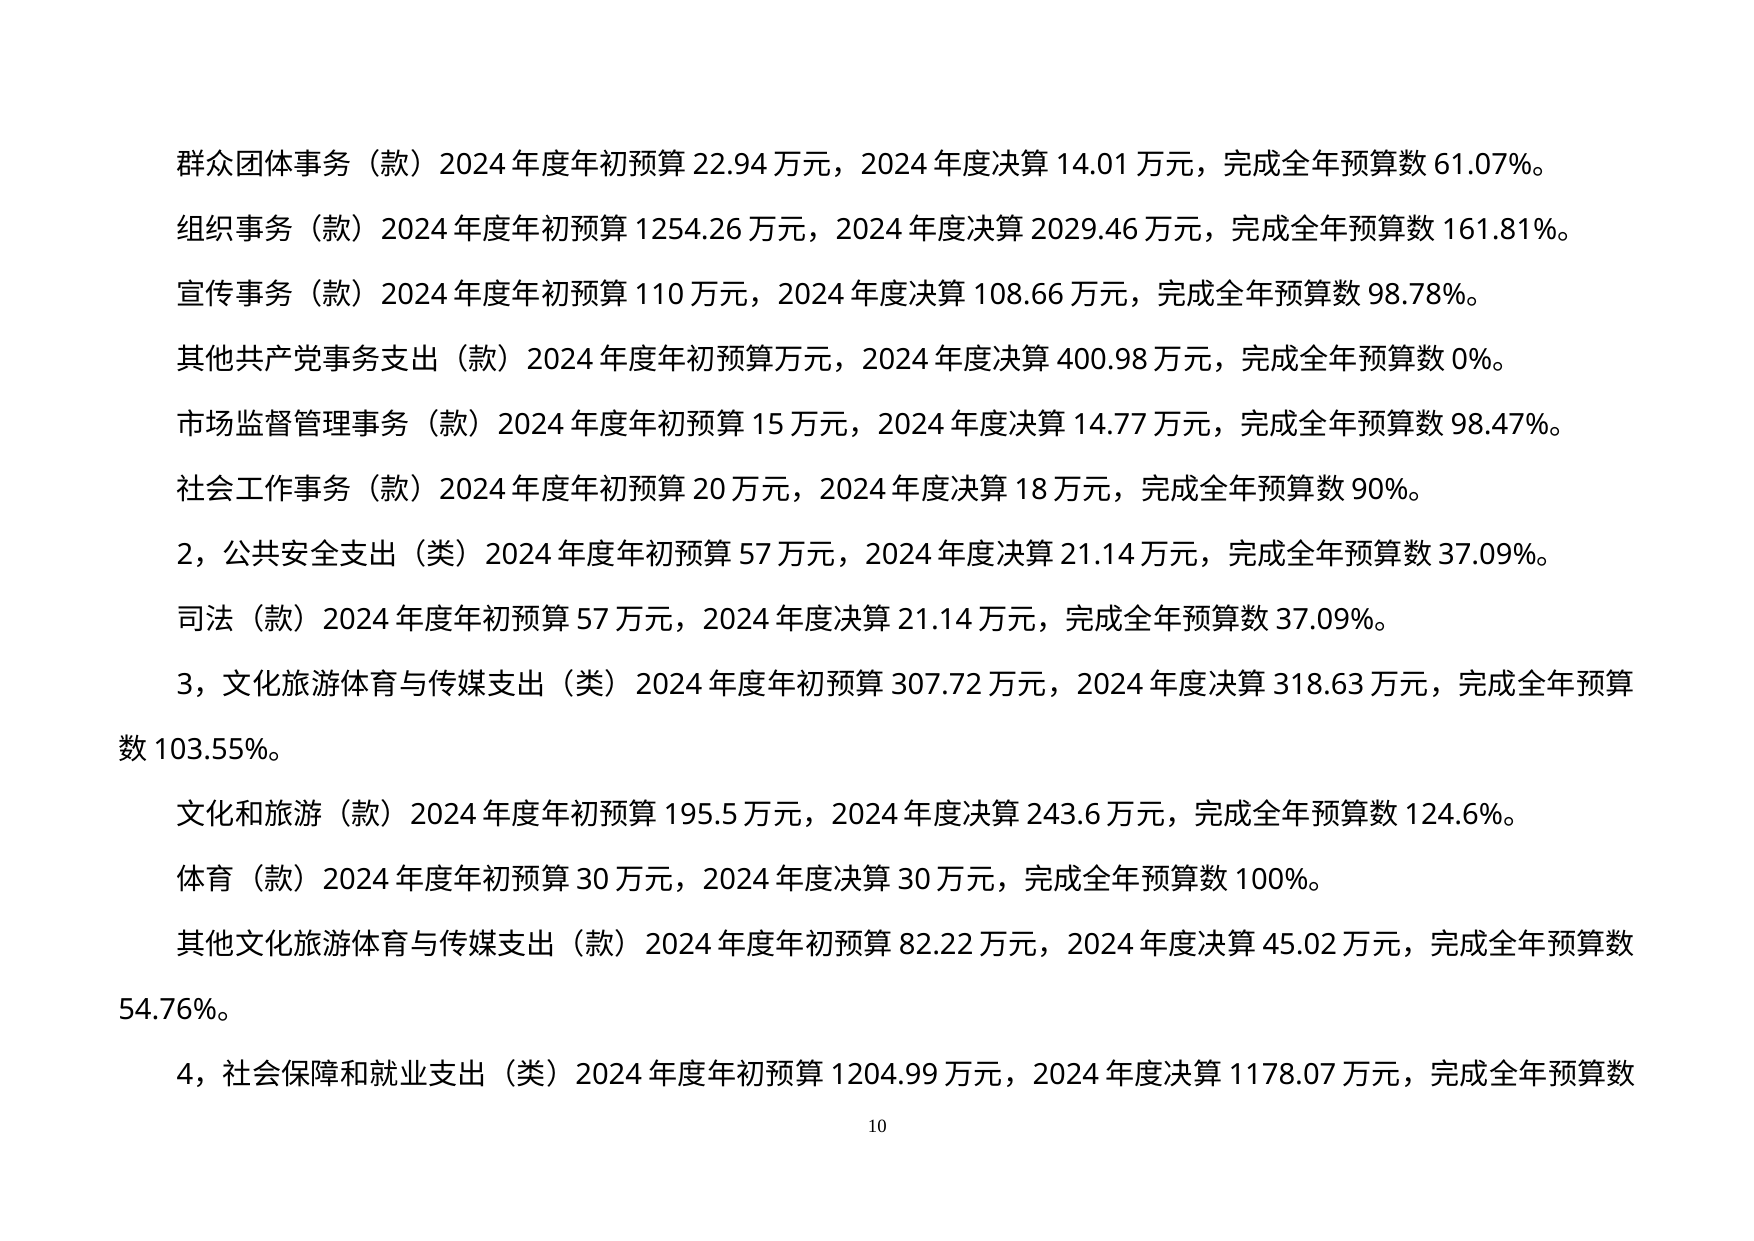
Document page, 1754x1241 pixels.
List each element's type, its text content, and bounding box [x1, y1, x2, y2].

text 体育（款）2024年度年初预算30万元，2024年度决算30万元，完成全年预算数100%。 [118, 844, 1636, 909]
text 其他共产党事务支出（款）2024年度年初预算万元，2024年度决算400.98万元，完成全年预算数0%。 [118, 324, 1636, 389]
text 群众团体事务（款）2024年度年初预算22.94万元，2024年度决算14.01万元，完成全年预算数61.07%。 [118, 129, 1636, 194]
text 市场监督管理事务（款）2024年度年初预算15万元，2024年度决算14.77万元，完成全年预算数98.47%。 [118, 389, 1636, 454]
text 3，文化旅游体育与传媒支出（类）2024年度年初预算307.72万元，2024年度决算318.63万元，完成全年预算数103.55%。 [118, 649, 1636, 779]
text 司法（款）2024年度年初预算57万元，2024年度决算21.14万元，完成全年预算数37.09%。 [118, 584, 1636, 649]
text 其他文化旅游体育与传媒支出（款）2024年度年初预算82.22万元，2024年度决算45.02万元，完成全年预算数54.76%。 [118, 909, 1636, 1039]
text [118, 1039, 1636, 1104]
text 宣传事务（款）2024年度年初预算110万元，2024年度决算108.66万元，完成全年预算数98.78%。 [118, 259, 1636, 324]
text 社会工作事务（款）2024年度年初预算20万元，2024年度决算18万元，完成全年预算数90%。 [118, 454, 1636, 519]
text 文化和旅游（款）2024年度年初预算195.5万元，2024年度决算243.6万元，完成全年预算数124.6%。 [118, 779, 1636, 844]
text 组织事务（款）2024年度年初预算1254.26万元，2024年度决算2029.46万元，完成全年预算数161.81%。 [118, 194, 1636, 259]
text 2，公共安全支出（类）2024年度年初预算57万元，2024年度决算21.14万元，完成全年预算数37.09%。 [118, 519, 1636, 584]
